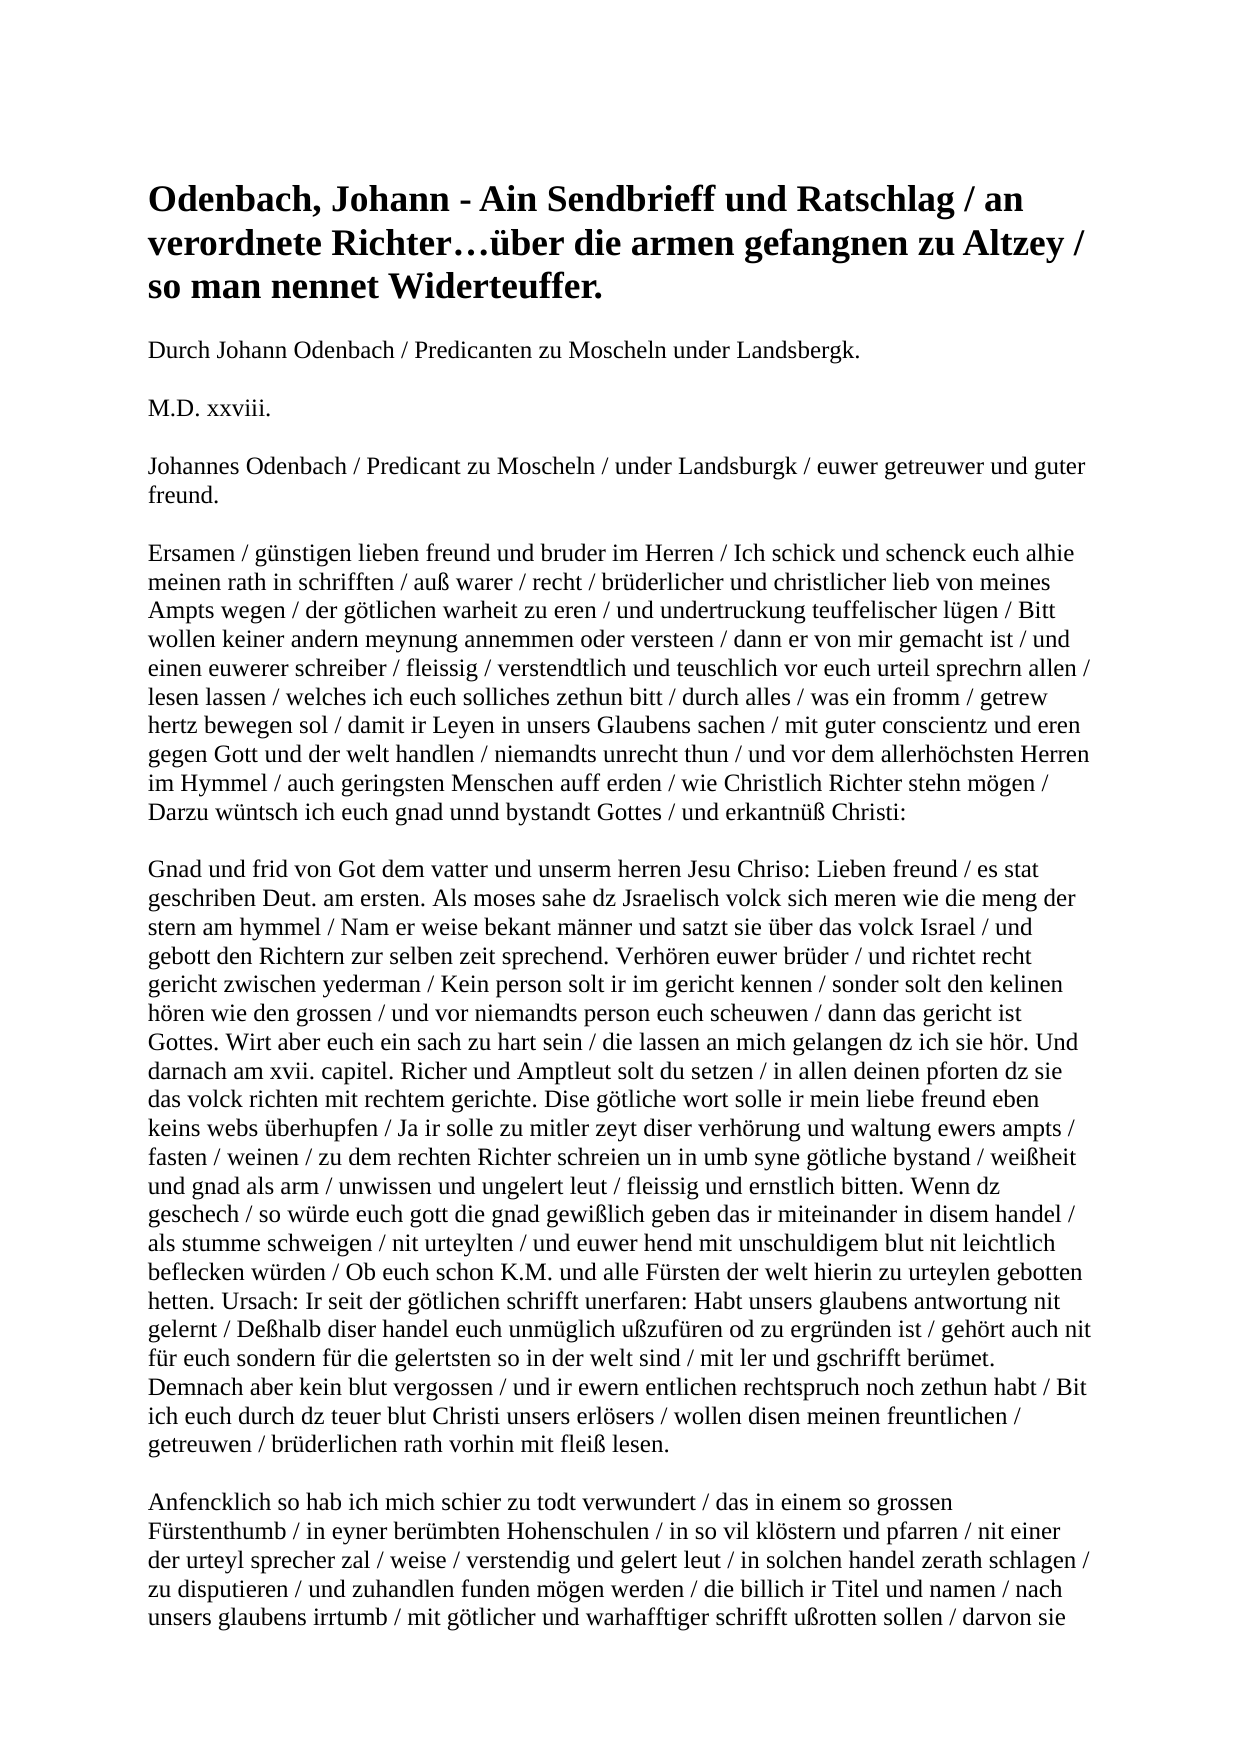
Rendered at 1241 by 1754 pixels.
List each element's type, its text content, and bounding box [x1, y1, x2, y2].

text M.D. xxviii. [148, 393, 1093, 422]
text Gnad und frid von Got dem vatter und unserm herren Jesu Chriso: Lieben freund / es stat geschriben Deut. am ersten. Als moses sahe dz Jsraelisch volck sich meren wie die meng der stern am hymmel / Nam er weise bekant männer und satzt sie über das volck Israel / und gebott den Richtern zur selben zeit sprechend. Verhören euwer brüder / und richtet recht gericht zwischen yederman / Kein person solt ir im gericht kennen / sonder solt den kelinen hören wie den grossen / und vor niemandts person euch scheuwen / dann das gericht ist Gottes. Wirt aber euch ein sach zu hart sein / die lassen an mich gelangen dz ich sie hör. Und darnach am xvii. capitel. Richer und Amptleut solt du setzen / in allen deinen pforten dz sie das volck richten mit rechtem gerichte. Dise götliche wort solle ir mein liebe freund eben keins webs überhupfen / Ja ir solle zu mitler zeyt diser verhörung und waltung ewers ampts / fasten / weinen / zu dem rechten Richter schreien un in umb syne götliche bystand / weißheit und gnad als arm / unwissen und ungelert leut / fleissig und ernstlich bitten. Wenn dz geschech / so würde euch gott die gnad gewißlich geben das ir miteinander in disem handel / als stumme schweigen / nit urteylten / und euwer hend mit unschuldigem blut nit leichtlich beflecken würden / Ob euch schon K.M. und alle Fürsten der welt hierin zu urteylen gebotten hetten. Ursach: Ir seit der götlichen schrifft unerfaren: Habt unsers glaubens antwortung nit gelernt / Deßhalb diser handel euch unmüglich ußzufüren od zu ergründen ist / gehört auch nit für euch sondern für die gelertsten so in der welt sind / mit ler und gschrifft berümet. Demnach aber kein blut vergossen / und ir ewern entlichen rechtspruch noch zethun habt / Bit ich euch durch dz teuer blut Christi unsers erlösers / wollen disen meinen freuntlichen / getreuwen / brüderlichen rath vorhin mit fleiß lesen. [148, 854, 1093, 1458]
text Johannes Odenbach / Predicant zu Moscheln / under Landsburgk / euwer getreuwer und guter freund. [148, 451, 1093, 509]
text Ersamen / günstigen lieben freund und bruder im Herren / Ich schick und schenck euch alhie meinen rath in schrifften / auß warer / recht / brüderlicher und christlicher lieb von meines Ampts wegen / der götlichen warheit zu eren / und undertruckung teuffelischer lügen / Bitt wollen keiner andern meynung annemmen oder versteen / dann er von mir gemacht ist / und einen euwerer schreiber / fleissig / verstendtlich und teuschlich vor euch urteil sprechrn allen / lesen lassen / welches ich euch solliches zethun bitt / durch alles / was ein fromm / getrew hertz bewegen sol / damit ir Leyen in unsers Glaubens sachen / mit guter conscientz und eren gegen Gott und der welt handlen / niemandts unrecht thun / und vor dem allerhöchsten Herren im Hymmel / auch geringsten Menschen auff erden / wie Christlich Richter stehn mögen / Darzu wüntsch ich euch gnad unnd bystandt Gottes / und erkantnüß Christi: [148, 538, 1093, 825]
text Durch Johann Odenbach / Predicanten zu Moscheln under Landsbergk. [148, 335, 1093, 364]
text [148, 1487, 1093, 1631]
subtitle Odenbach, Johann - Ain Sendbrieff und Ratschlag / an verordnete Richter…über die armen gefangnen zu Altzey / so man nennet Widerteuffer. [148, 177, 1093, 306]
